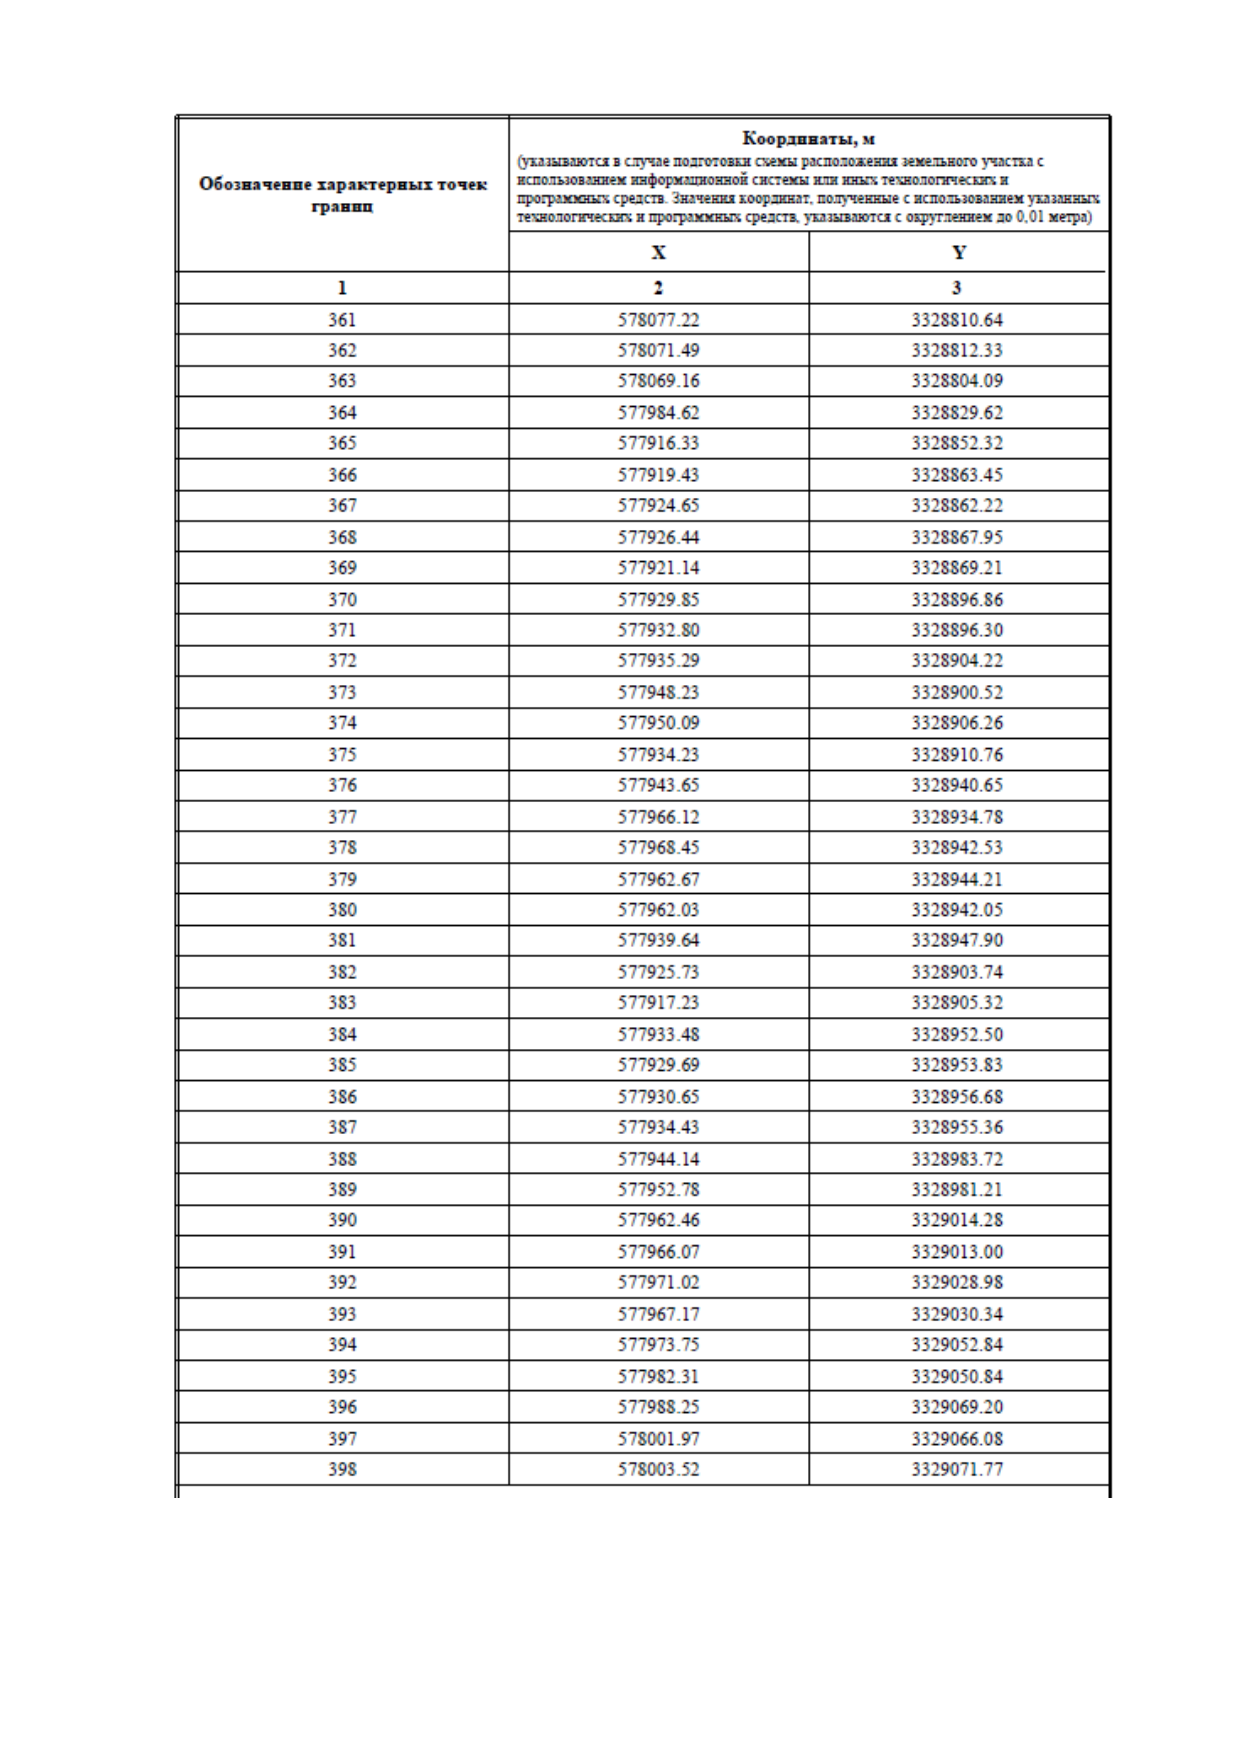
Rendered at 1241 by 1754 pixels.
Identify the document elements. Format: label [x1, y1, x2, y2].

picture [168, 106, 1119, 1498]
